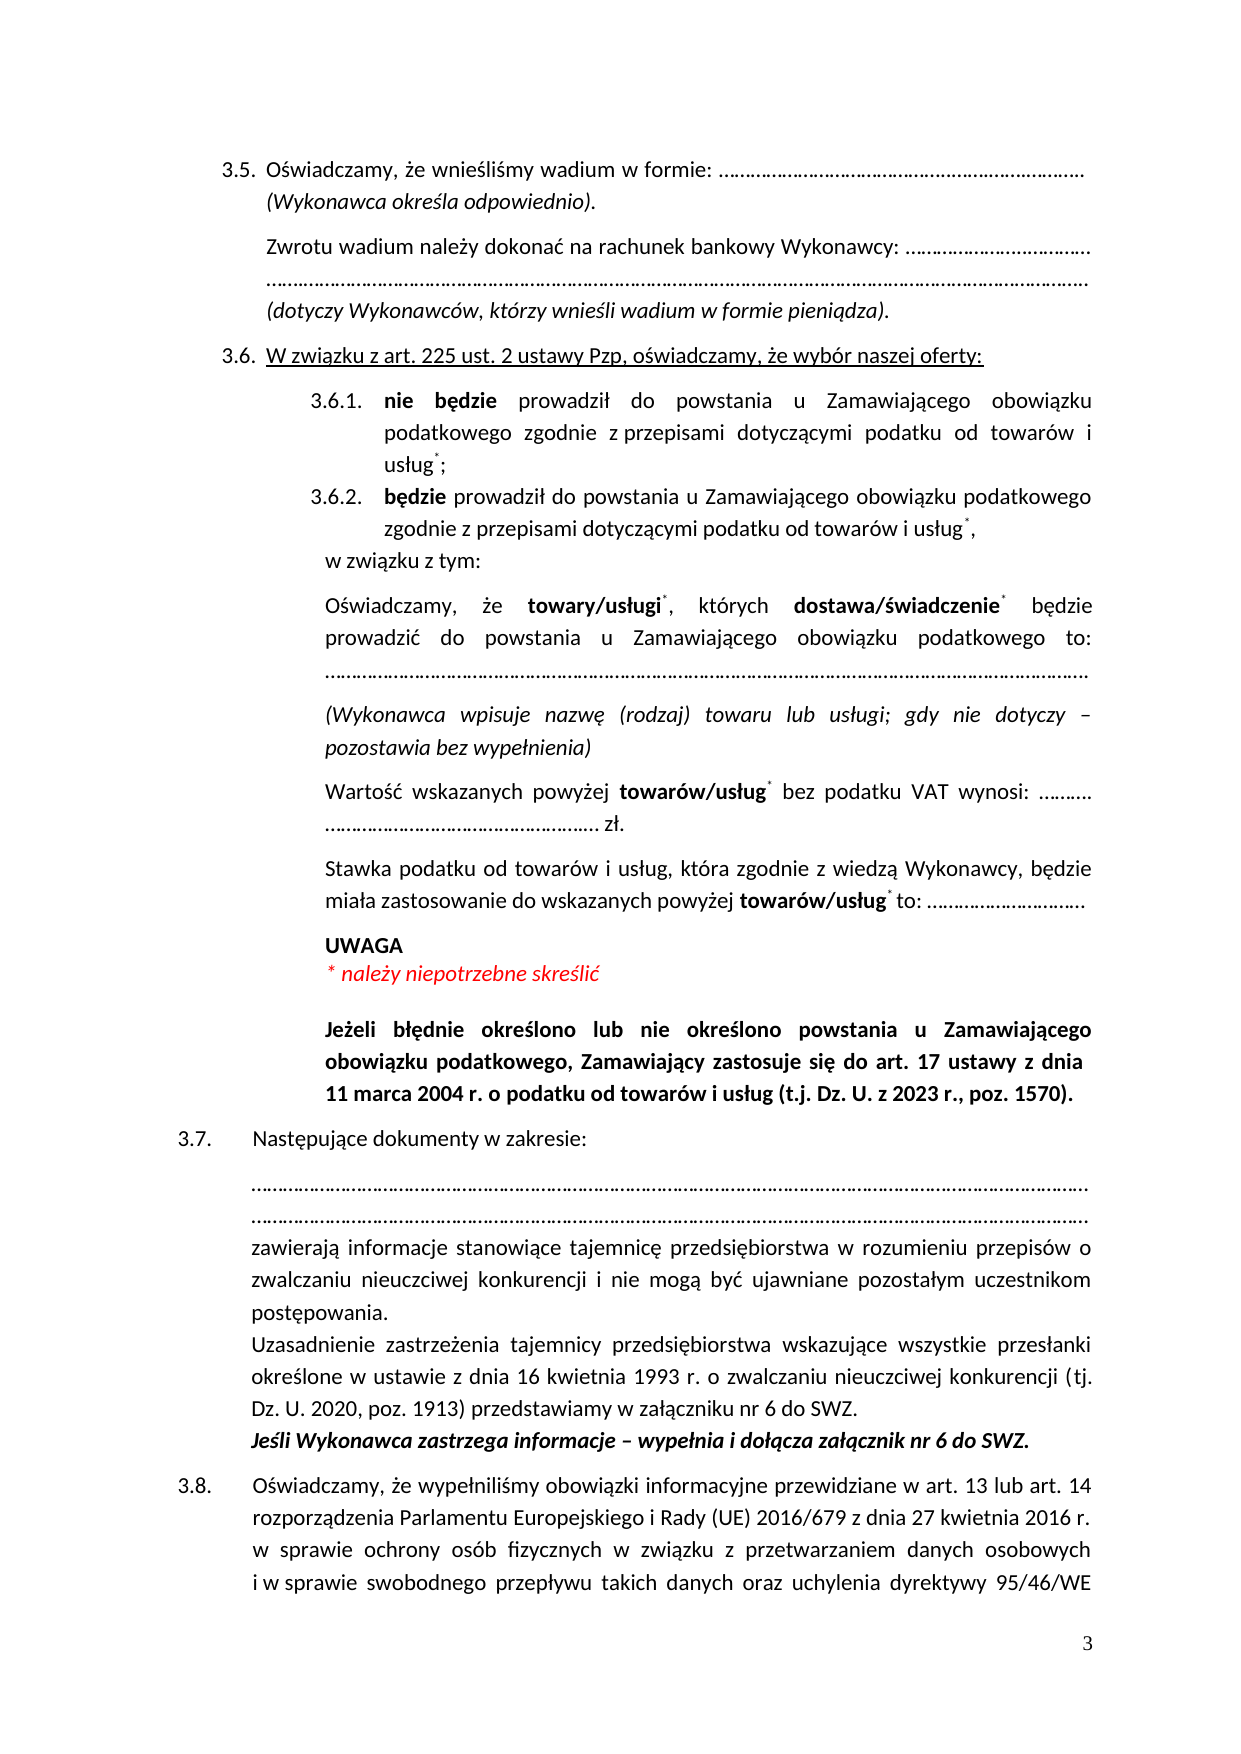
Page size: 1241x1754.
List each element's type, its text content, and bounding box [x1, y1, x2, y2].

list będzie prowadził do powstania u Zamawiającego obowiązku podatkowego zgodnie z przepisami dotyczącymi podatku od towarów i usług*, [310, 482, 1093, 542]
list ………………………………………………………………………………………………………………………………………………………………………………………………………………………………………………………………………………………… [251, 1169, 1093, 1229]
list Następujące dokumenty w zakresie: [177, 1124, 1093, 1152]
text Stawka podatku od towarów i usług, która zgodnie z wiedzą Wykonawcy, będzie miała zastosowanie do wskazanych powyżej towarów/usług* to: ………………………… [325, 854, 1093, 914]
text Oświadczamy, że towary/usługi*, których dostawa/świadczenie* będzie prowadzić do powstania u Zamawiającego obowiązku podatkowego to: ………………………………………………………………………………………………………………………………. [325, 591, 1093, 684]
text Jeżeli błędnie określono lub nie określono powstania u Zamawiającego obowiązku podatkowego, Zamawiający zastosuje się do art. 17 ustawy z dnia 11 marca 2004 r. o podatku od towarów i usług (t.j. Dz. U. z 2023 r., poz. 1570). [325, 1015, 1093, 1107]
list w związku z tym: [325, 547, 1093, 575]
list Uzasadnienie zastrzeżenia tajemnicy przedsiębiorstwa wskazujące wszystkie przesłanki określone w ustawie z dnia 16 kwietnia 1993 r. o zwalczaniu nieuczciwej konkurencji (tj. Dz. U. 2020, poz. 1913) przedstawiamy w załączniku nr 6 do SWZ. [251, 1330, 1093, 1422]
list nie będzie prowadził do powstania u Zamawiającego obowiązku podatkowego zgodnie z przepisami dotyczącymi podatku od towarów i usług*; [310, 386, 1093, 478]
list Zwrotu wadium należy dokonać na rachunek bankowy Wykonawcy: …………………..………… …….………………………………………………………………………………………………………………………………….. (dotyczy Wykonawców, którzy wnieśli wadium w formie pieniądza). [266, 232, 1093, 324]
text UWAGA [281, 931, 1093, 959]
list Oświadczamy, że wnieśliśmy wadium w formie: ……………………………………..…….…….……….. (Wykonawca określa odpowiednio). [221, 155, 1093, 215]
list zawierają informacje stanowiące tajemnicę przedsiębiorstwa w rozumieniu przepisów o zwalczaniu nieuczciwej konkurencji i nie mogą być ujawniane pozostałym uczestnikom postępowania. [251, 1233, 1093, 1326]
list Jeśli Wykonawca zastrzega informacje – wypełnia i dołącza załącznik nr 6 do SWZ. [251, 1426, 1093, 1454]
list W związku z art. 225 ust. 2 ustawy Pzp, oświadczamy, że wybór naszej oferty: [221, 341, 1093, 369]
text Wartość wskazanych powyżej towarów/usług* bez podatku VAT wynosi: ……….………………………………………….… zł. [325, 777, 1093, 837]
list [177, 1471, 1093, 1596]
text * należy niepotrzebne skreślić [251, 959, 1093, 987]
text (Wykonawca wpisuje nazwę (rodzaj) towaru lub usługi; gdy nie dotyczy – pozostawia bez wypełnienia) [325, 700, 1093, 761]
